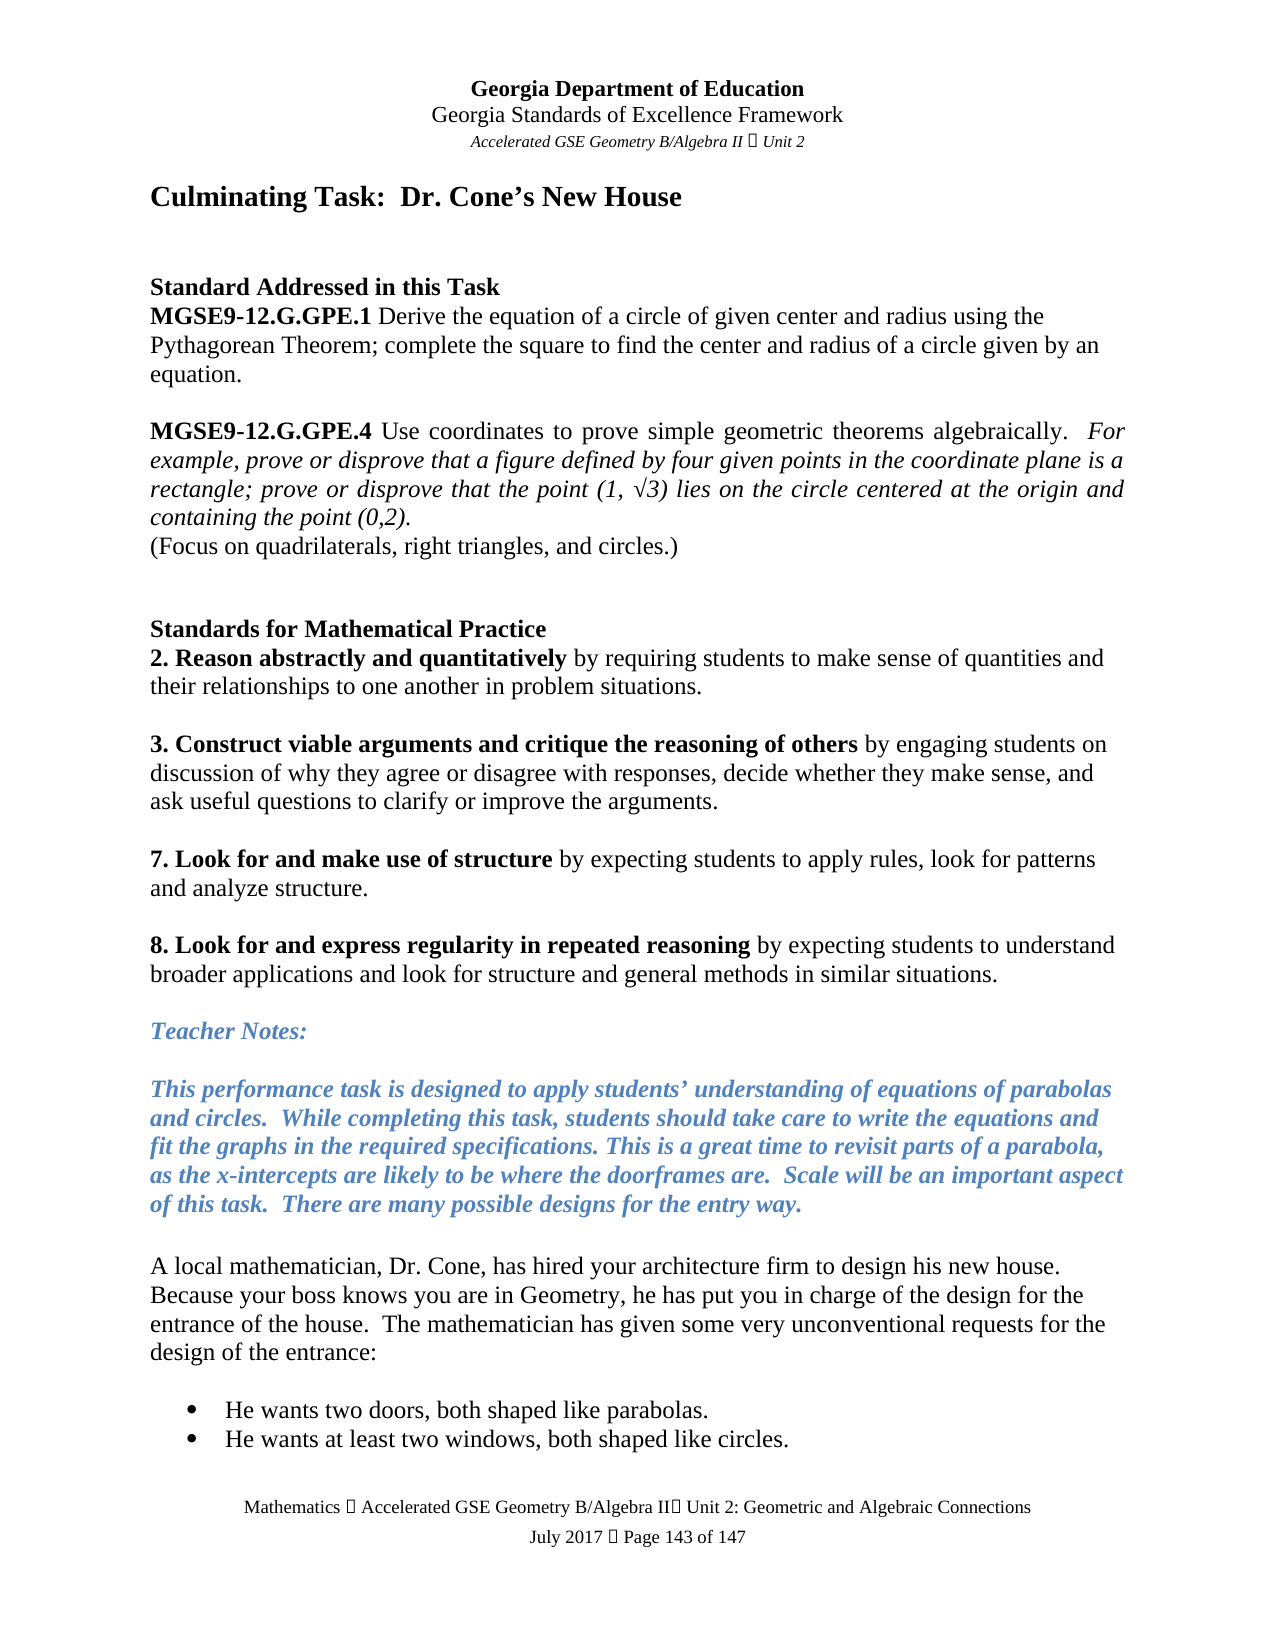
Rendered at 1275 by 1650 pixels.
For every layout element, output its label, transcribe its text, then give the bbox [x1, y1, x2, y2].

text 2. Reason abstractly and quantitatively by requiring students to make sense of quantities and their relationships to one another in problem situations. [150, 643, 1125, 700]
list He wants at least two windows, both shaped like circles. [187, 1424, 1125, 1452]
text Standard Addressed in this Task [150, 272, 1125, 301]
text MGSE9-12.G.GPE.1 Derive the equation of a circle of given center and radius using the Pythagorean Theorem; complete the square to find the center and radius of a circle given by an equation. [150, 301, 1125, 387]
text (Focus on quadrilaterals, right triangles, and circles.) [150, 531, 1125, 560]
text Standards for Mathematical Practice [150, 614, 1125, 643]
text Teacher Notes: [150, 1016, 1125, 1045]
text 8. Look for and express regularity in repeated reasoning by expecting students to understand broader applications and look for structure and general methods in similar situations. [150, 930, 1125, 988]
text This performance task is designed to apply students’ understanding of equations of parabolas and circles. While completing this task, students should take care to write the equations and fit the graphs in the required specifications. This is a great time to revisit parts of a parabola, as the x-intercepts are likely to be where the doorframes are. Scale will be an important aspect of this task. There are many possible designs for the entry way. [150, 1074, 1125, 1218]
text 3. Construct viable arguments and critique the reasoning of others by engaging students on discussion of why they agree or disagree with responses, decide whether they make sense, and ask useful questions to clarify or improve the arguments. [150, 729, 1125, 815]
text A local mathematician, Dr. Cone, has hired your architecture firm to design his new house. Because your boss knows you are in Geometry, he has put you in charge of the design for the entrance of the house. The mathematician has given some very unconventional requests for the design of the entrance: [150, 1251, 1125, 1366]
list He wants two doors, both shaped like parabolas. [187, 1395, 1125, 1424]
text MGSE9-12.G.GPE.4 Use coordinates to prove simple geometric theorems algebraically. For example, prove or disprove that a figure defined by four given points in the coordinate plane is a rectangle; prove or disprove that the point (1, √3) lies on the circle centered at the origin and containing the point (0,2). [150, 416, 1125, 531]
text 7. Look for and make use of structure by expecting students to apply rules, look for patterns and analyze structure. [150, 844, 1125, 901]
text Culminating Task: Dr. Cone’s New House [150, 179, 1125, 213]
